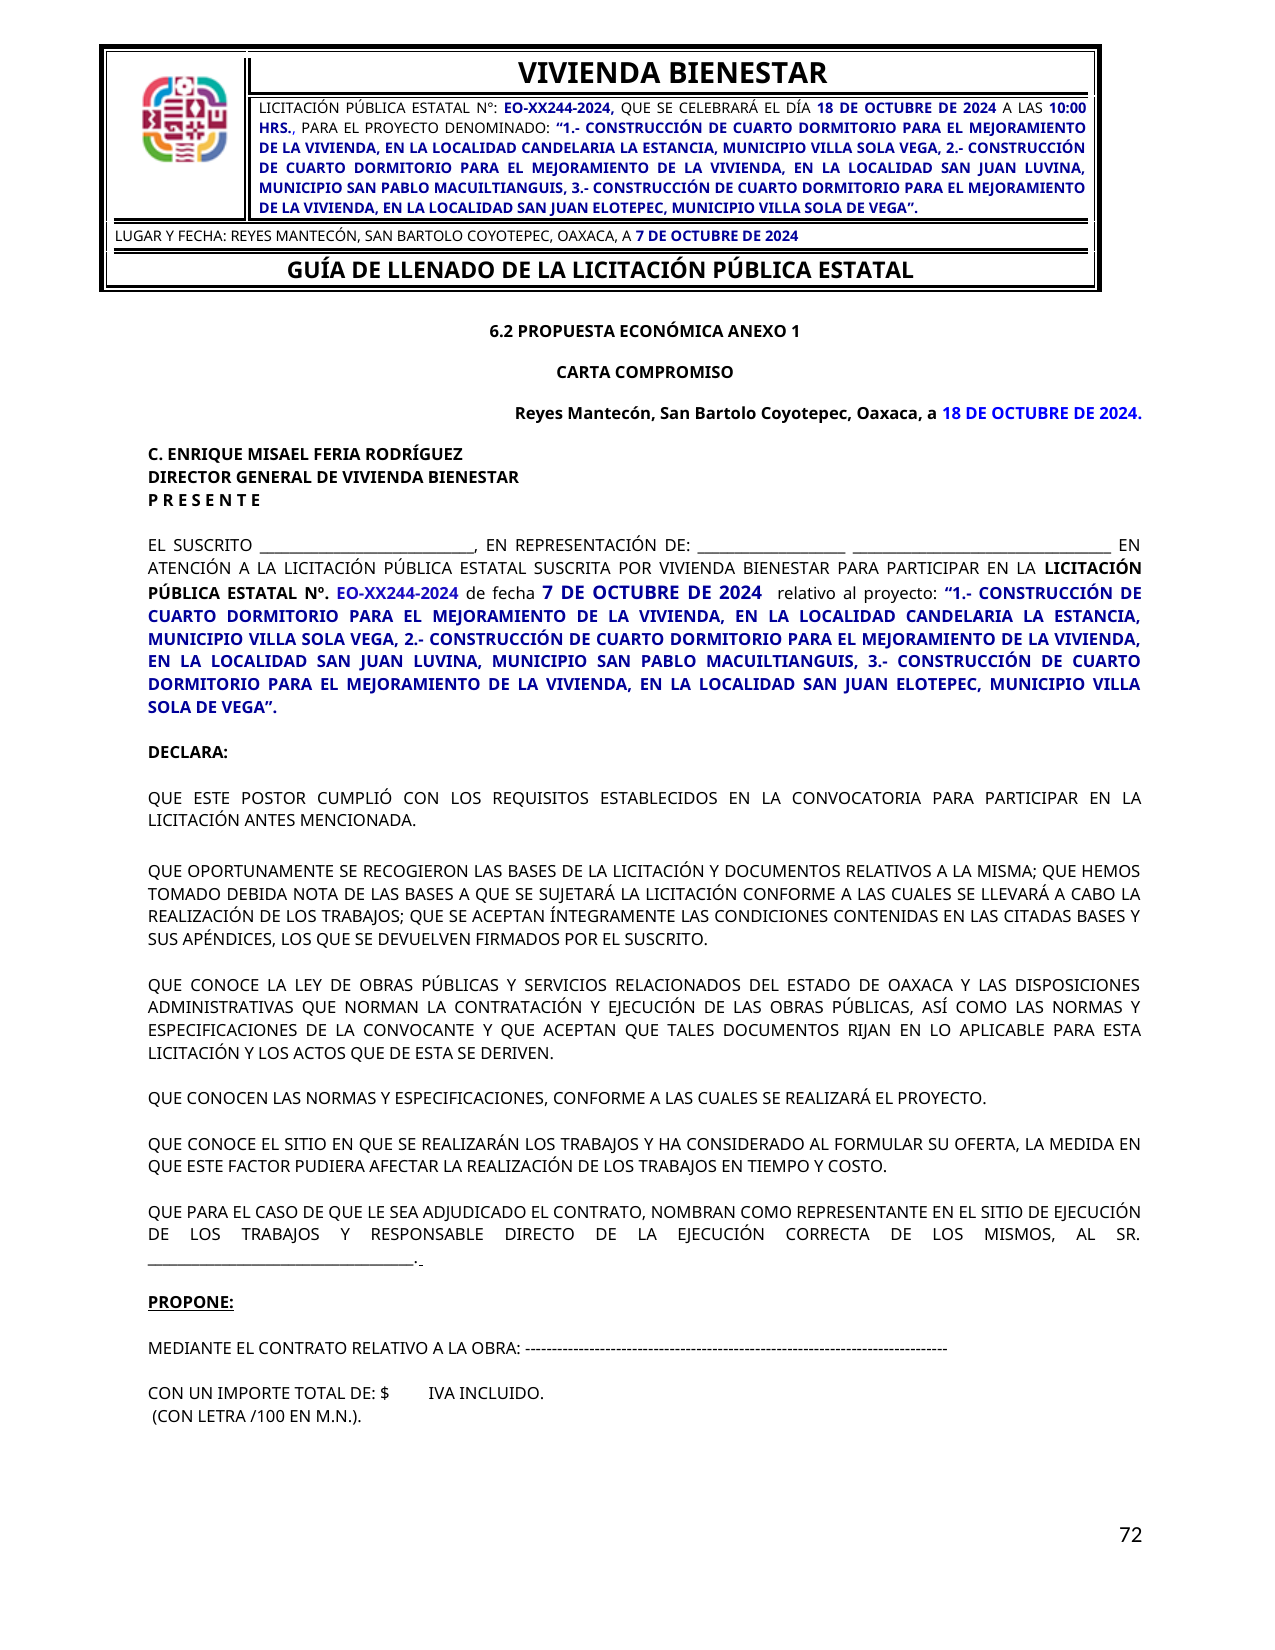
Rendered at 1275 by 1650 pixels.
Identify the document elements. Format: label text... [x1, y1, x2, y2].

text DECLARA: [148, 741, 1142, 763]
text QUE ESTE POSTOR CUMPLIÓ CON LOS REQUISITOS ESTABLECIDOS EN LA CONVOCATORIA PARA PARTICIPAR EN LA LICITACIÓN ANTES MENCIONADA. [148, 786, 1142, 832]
text MEDIANTE EL CONTRATO RELATIVO A LA OBRA: ------------------------------------------------------------------------------- [148, 1337, 1142, 1359]
text QUE PARA EL CASO DE QUE LE SEA ADJUDICADO EL CONTRATO, NOMBRAN COMO REPRESENTANTE EN EL SITIO DE EJECUCIÓN DE LOS TRABAJOS Y RESPONSABLE DIRECTO DE LA EJECUCIÓN CORRECTA DE LOS MISMOS, AL SR. ____________________________________. [148, 1200, 1142, 1268]
text Reyes Mantecón, San Bartolo Coyotepec, Oaxaca, a 18 DE OCTUBRE DE 2024. [148, 402, 1142, 424]
text DIRECTOR GENERAL DE VIVIENDA BIENESTAR [148, 466, 1142, 488]
text PROPONE: [148, 1291, 1142, 1314]
text CON UN IMPORTE TOTAL DE: $ IVA INCLUIDO. [148, 1382, 1142, 1405]
text QUE OPORTUNAMENTE SE RECOGIERON LAS BASES DE LA LICITACIÓN Y DOCUMENTOS RELATIVOS A LA MISMA; QUE HEMOS TOMADO DEBIDA NOTA DE LAS BASES A QUE SE SUJETARÁ LA LICITACIÓN CONFORME A LAS CUALES SE LLEVARÁ A CABO LA REALIZACIÓN DE LOS TRABAJOS; QUE SE ACEPTAN ÍNTEGRAMENTE LAS CONDICIONES CONTENIDAS EN LAS CITADAS BASES Y SUS APÉNDICES, LOS QUE SE DEVUELVEN FIRMADOS POR EL SUSCRITO. [148, 860, 1142, 951]
text (CON LETRA /100 EN M.N.). [148, 1405, 1142, 1427]
text CARTA COMPROMISO [148, 361, 1142, 383]
list EL SUSCRITO _____________________________, EN REPRESENTACIÓN DE: ____________________ ___________________________________ EN ATENCIÓN A LA LICITACIÓN PÚBLICA ESTATAL SUSCRITA POR VIVIENDA BIENESTAR PARA PARTICIPAR EN LA LICITACIÓN PÚBLICA ESTATAL Nº. EO-XX244-2024 de fecha 7 DE OCTUBRE DE 2024 relativo al proyecto: “1.- CONSTRUCCIÓN DE CUARTO DORMITORIO PARA EL MEJORAMIENTO DE LA VIVIENDA, EN LA LOCALIDAD CANDELARIA LA ESTANCIA, MUNICIPIO VILLA SOLA VEGA, 2.- CONSTRUCCIÓN DE CUARTO DORMITORIO PARA EL MEJORAMIENTO DE LA VIVIENDA, EN LA LOCALIDAD SAN JUAN LUVINA, MUNICIPIO SAN PABLO MACUILTIANGUIS, 3.- CONSTRUCCIÓN DE CUARTO DORMITORIO PARA EL MEJORAMIENTO DE LA VIVIENDA, EN LA LOCALIDAD SAN JUAN ELOTEPEC, MUNICIPIO VILLA SOLA DE VEGA”. [148, 534, 1142, 718]
text QUE CONOCE EL SITIO EN QUE SE REALIZARÁN LOS TRABAJOS Y HA CONSIDERADO AL FORMULAR SU OFERTA, LA MEDIDA EN QUE ESTE FACTOR PUDIERA AFECTAR LA REALIZACIÓN DE LOS TRABAJOS EN TIEMPO Y COSTO. [148, 1132, 1142, 1178]
text QUE CONOCE LA LEY DE OBRAS PÚBLICAS Y SERVICIOS RELACIONADOS DEL ESTADO DE OAXACA Y LAS DISPOSICIONES ADMINISTRATIVAS QUE NORMAN LA CONTRATACIÓN Y EJECUCIÓN DE LAS OBRAS PÚBLICAS, ASÍ COMO LAS NORMAS Y ESPECIFICACIONES DE LA CONVOCANTE Y QUE ACEPTAN QUE TALES DOCUMENTOS RIJAN EN LO APLICABLE PARA ESTA LICITACIÓN Y LOS ACTOS QUE DE ESTA SE DERIVEN. [148, 973, 1142, 1064]
text 6.2 PROPUESTA ECONÓMICA ANEXO 1 [148, 319, 1142, 342]
text QUE CONOCEN LAS NORMAS Y ESPECIFICACIONES, CONFORME A LAS CUALES SE REALIZARÁ EL PROYECTO. [148, 1087, 1142, 1109]
text C. ENRIQUE MISAEL FERIA RODRÍGUEZ [148, 443, 1142, 466]
picture [131, 68, 238, 168]
text P R E S E N T E [148, 488, 1142, 511]
